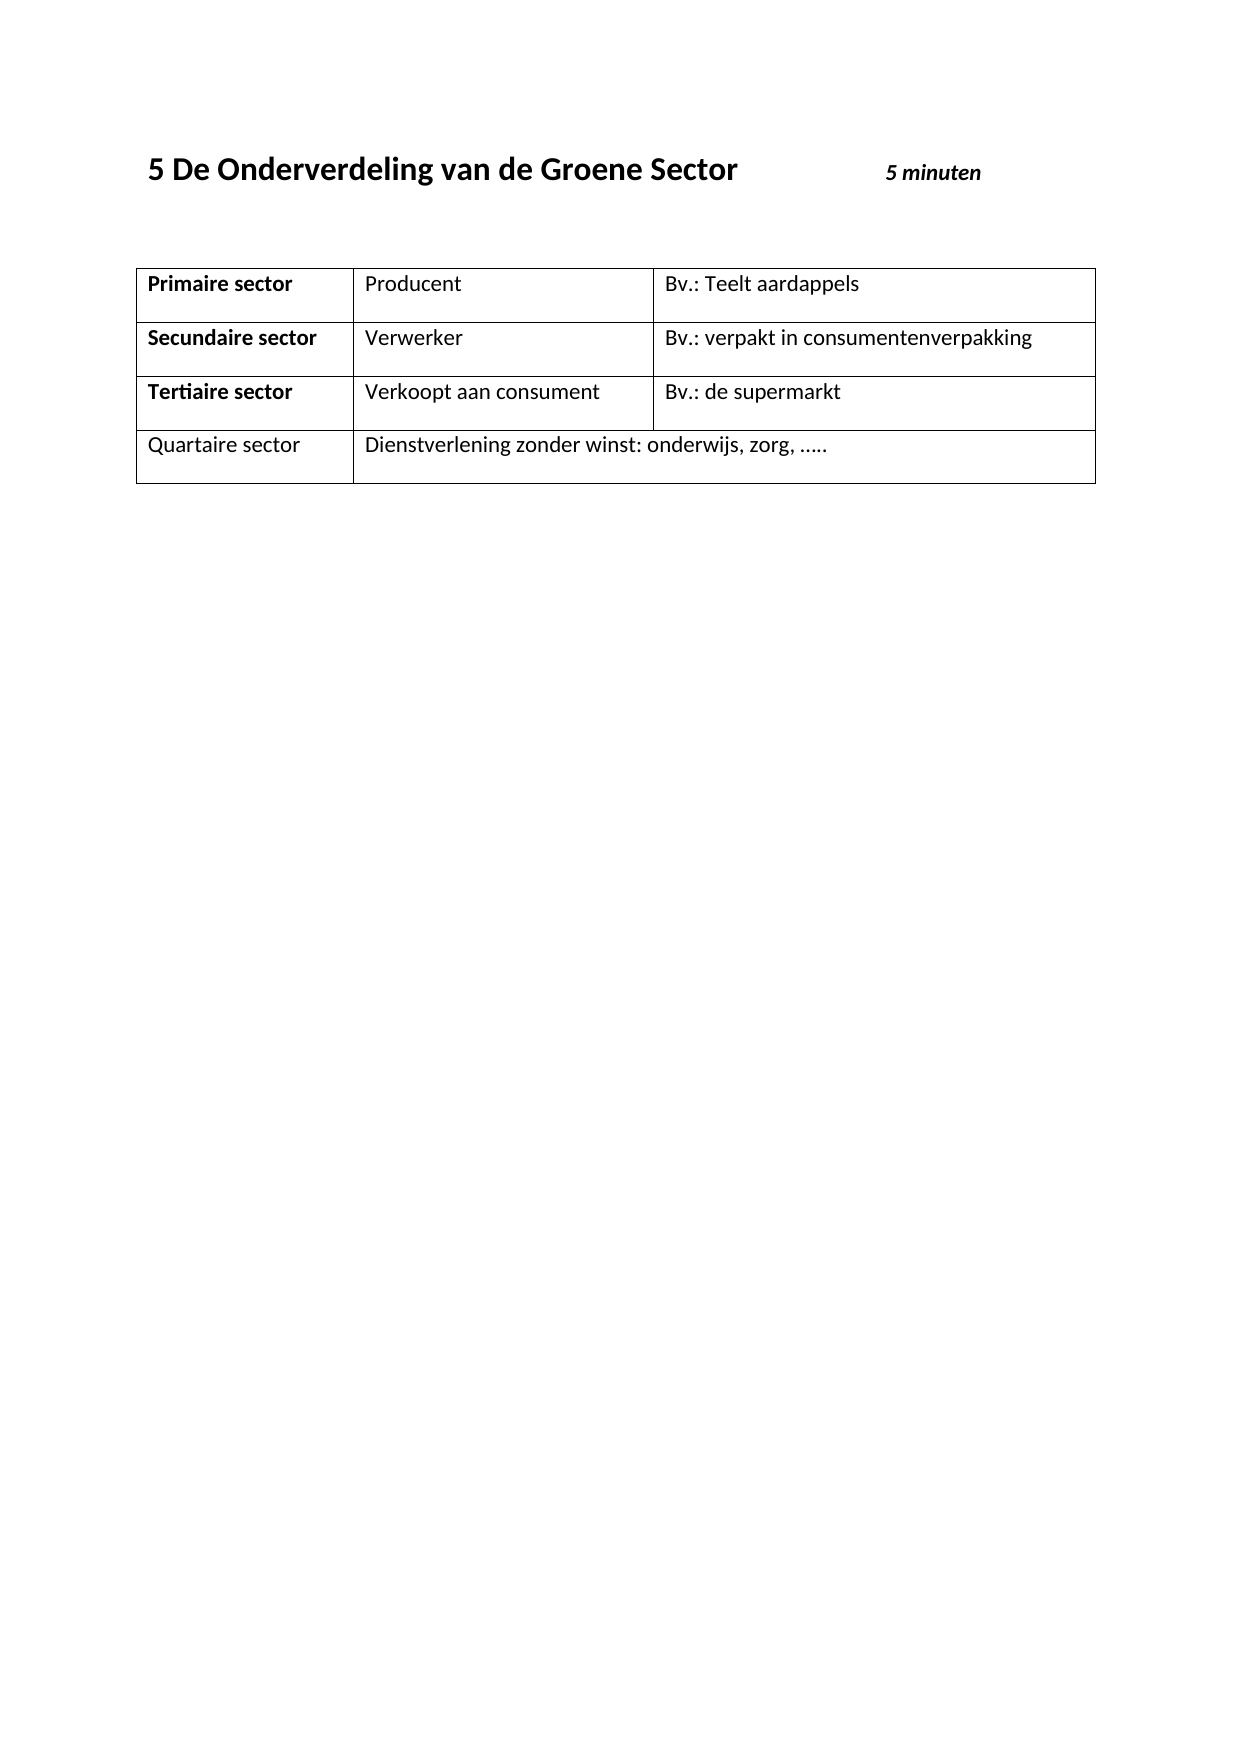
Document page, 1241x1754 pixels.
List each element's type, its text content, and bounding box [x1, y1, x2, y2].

table_header Primaire sector [137, 269, 353, 322]
table_header Producent [354, 269, 653, 322]
table_cell Dienstverlening zonder winst: onderwijs, zorg, ….. [354, 431, 1095, 483]
table_cell Secundaire sector [137, 323, 353, 376]
table_cell Verwerker [354, 323, 653, 376]
text 5 De Onderverdeling van de Groene Sector 5 minuten [148, 148, 1093, 188]
table_cell Quartaire sector [137, 431, 353, 483]
table_cell Verkoopt aan consument [354, 377, 653, 429]
table_cell Tertiaire sector [137, 377, 353, 429]
table_cell Bv.: verpakt in consumentenverpakking [654, 323, 1095, 376]
table_cell Bv.: de supermarkt [654, 377, 1095, 429]
table_header Bv.: Teelt aardappels [654, 269, 1095, 322]
